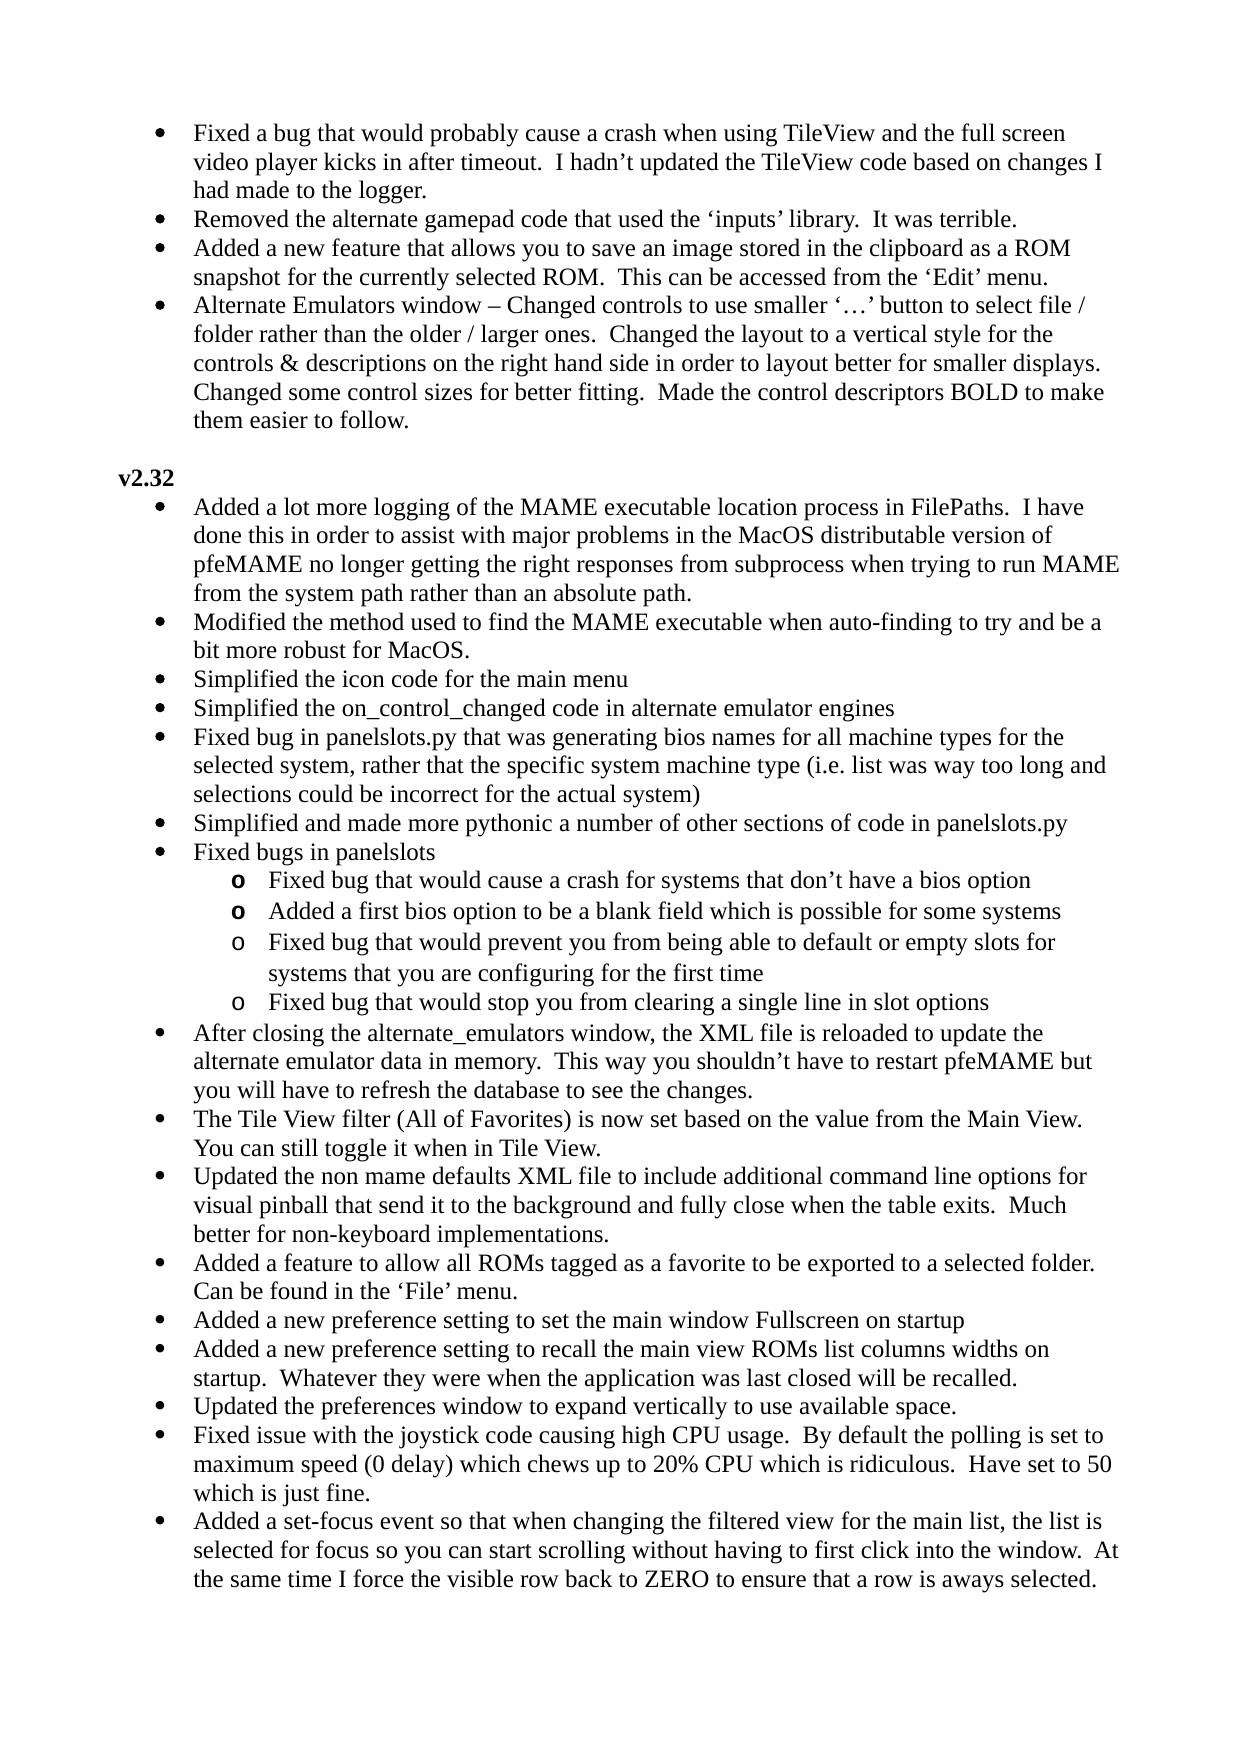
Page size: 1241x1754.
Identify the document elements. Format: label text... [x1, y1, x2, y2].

list The Tile View filter (All of Favorites) is now set based on the value from the Main View. You can still toggle it when in Tile View. [156, 1104, 1122, 1161]
list Fixed bugs in panelslots [156, 837, 1122, 866]
list Added a set-focus event so that when changing the filtered view for the main list, the list is selected for focus so you can start scrolling without having to first click into the window. At the same time I force the visible row back to ZERO to ensure that a row is aways selected. [156, 1506, 1122, 1593]
list Added a feature to allow all ROMs tagged as a favorite to be exported to a selected folder. Can be found in the ‘File’ menu. [156, 1248, 1122, 1305]
list Fixed bug that would cause a crash for systems that don’t have a bios option [231, 866, 1122, 896]
list Simplified the icon code for the main menu [156, 664, 1122, 693]
list Added a first bios option to be a blank field which is possible for some systems [231, 896, 1122, 927]
list Added a new preference setting to recall the main view ROMs list columns widths on startup. Whatever they were when the application was last closed will be recalled. [156, 1334, 1122, 1391]
list Added a lot more logging of the MAME executable location process in FilePaths. I have done this in order to assist with major problems in the MacOS distributable version of pfeMAME no longer getting the right responses from subprocess when trying to run MAME from the system path rather than an absolute path. [156, 492, 1122, 607]
list Updated the preferences window to expand vertically to use available space. [156, 1391, 1122, 1420]
list Fixed issue with the joystick code causing high CPU usage. By default the polling is set to maximum speed (0 delay) which chews up to 20% CPU which is ridiculous. Have set to 50 which is just fine. [156, 1420, 1122, 1506]
list Removed the alternate gamepad code that used the ‘inputs’ library. It was terrible. [156, 204, 1122, 233]
list Added a new preference setting to set the main window Fullscreen on startup [156, 1305, 1122, 1334]
text v2.32 [118, 463, 1122, 492]
list Updated the non mame defaults XML file to include additional command line options for visual pinball that send it to the background and fully close when the table exits. Much better for non-keyboard implementations. [156, 1161, 1122, 1248]
list Simplified and made more pythonic a number of other sections of code in panelslots.py [156, 808, 1122, 837]
list Alternate Emulators window – Changed controls to use smaller ‘…’ button to select file / folder rather than the older / larger ones. Changed the layout to a vertical style for the controls & descriptions on the right hand side in order to layout better for smaller displays. Changed some control sizes for better fitting. Made the control descriptors BOLD to make them easier to follow. [156, 291, 1122, 434]
list Fixed bug that would stop you from clearing a single line in slot options [231, 987, 1122, 1018]
list After closing the alternate_emulators window, the XML file is reloaded to update the alternate emulator data in memory. This way you shouldn’t have to restart pfeMAME but you will have to refresh the database to see the changes. [156, 1018, 1122, 1104]
list Simplified the on_control_changed code in alternate emulator engines [156, 693, 1122, 722]
list Fixed bug in panelslots.py that was generating bios names for all machine types for the selected system, rather that the specific system machine type (i.e. list was way too long and selections could be incorrect for the actual system) [156, 722, 1122, 808]
list Fixed a bug that would probably cause a crash when using TileView and the full screen video player kicks in after timeout. I hadn’t updated the TileView code based on changes I had made to the logger. [156, 118, 1122, 204]
list Added a new feature that allows you to save an image stored in the clipboard as a ROM snapshot for the currently selected ROM. This can be accessed from the ‘Edit’ menu. [156, 233, 1122, 291]
list Modified the method used to find the MAME executable when auto-finding to try and be a bit more robust for MacOS. [156, 607, 1122, 664]
list Fixed bug that would prevent you from being able to default or empty slots for systems that you are configuring for the first time [231, 927, 1122, 987]
